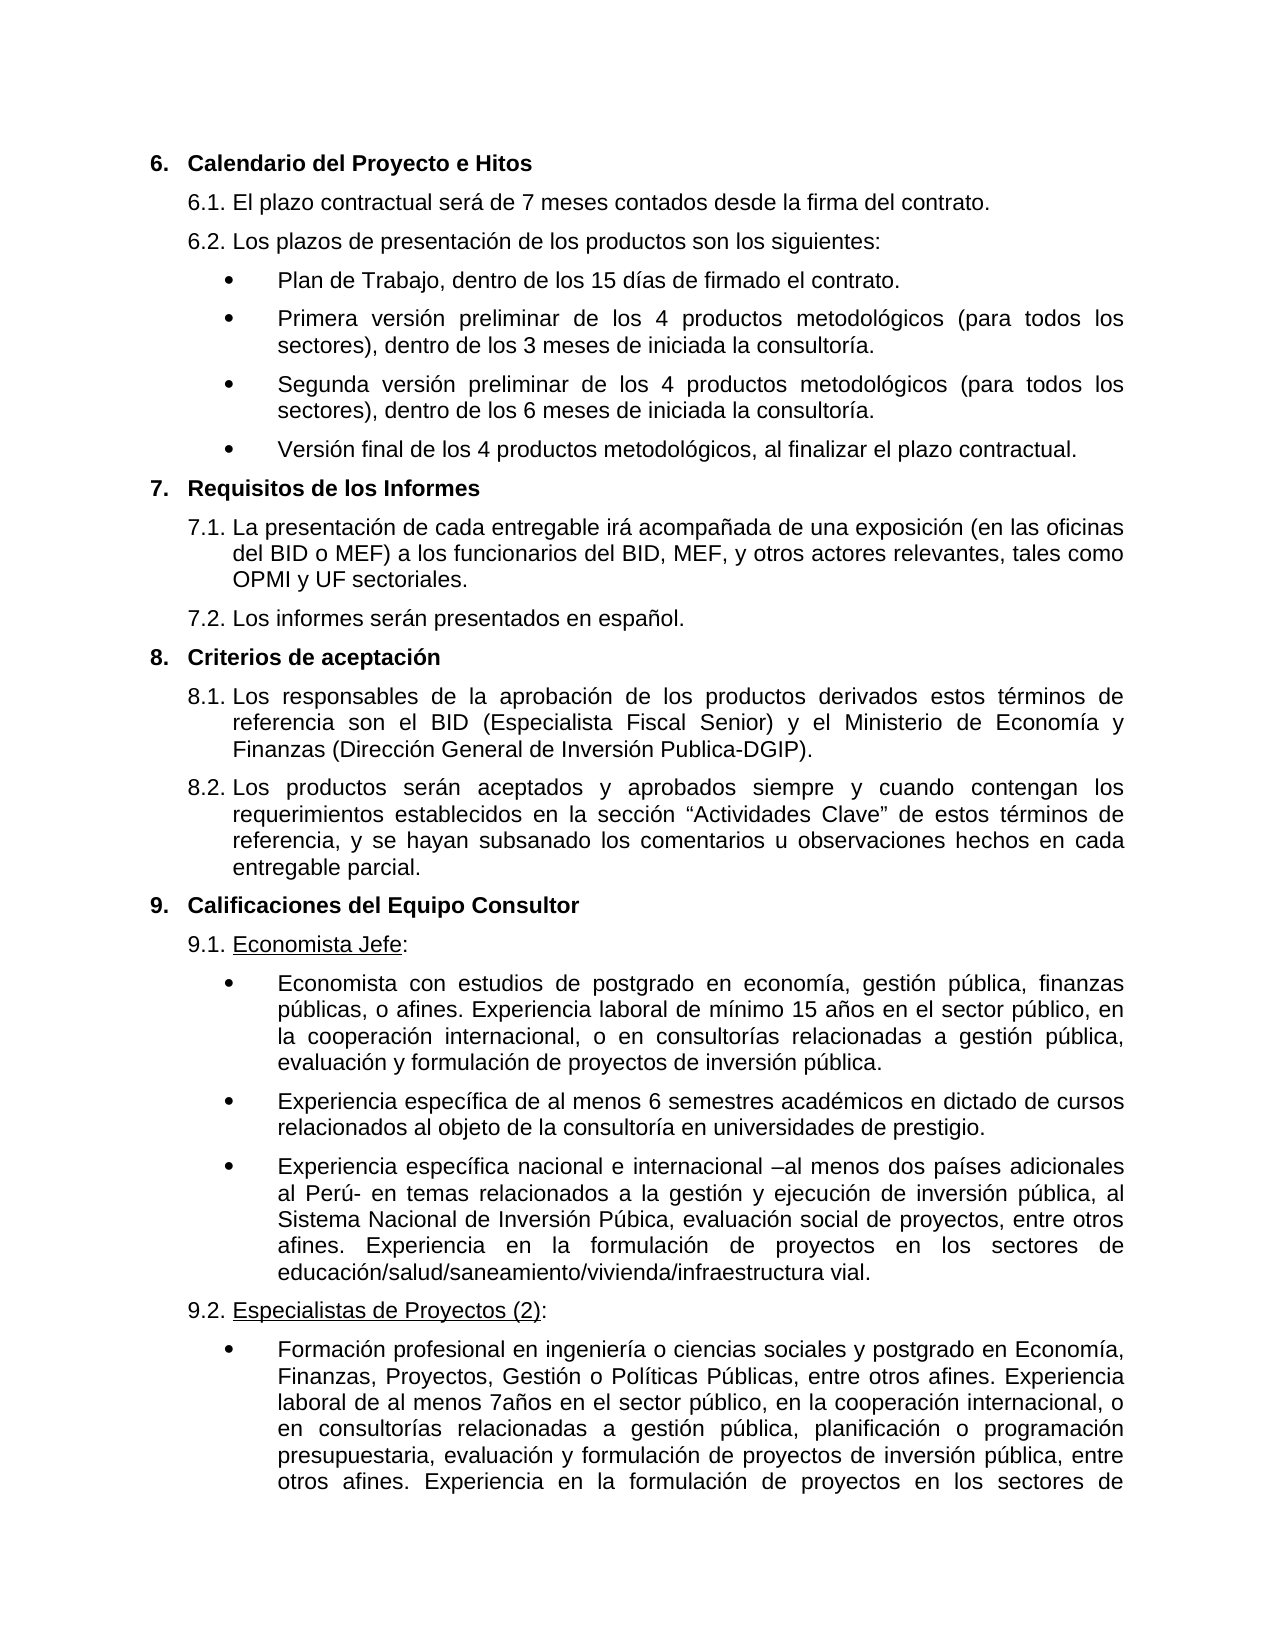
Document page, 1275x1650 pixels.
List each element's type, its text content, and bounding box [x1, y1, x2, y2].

list Especialistas de Proyectos (2): [187, 1297, 1125, 1324]
list La presentación de cada entregable irá acompañada de una exposición (en las oficinas del BID o MEF) a los funcionarios del BID, MEF, y otros actores relevantes, tales como OPMI y UF sectoriales. [187, 513, 1125, 593]
list Plan de Trabajo, dentro de los 15 días de firmado el contrato. [225, 267, 1125, 293]
list Los informes serán presentados en español. [187, 605, 1125, 631]
list Requisitos de los Informes [150, 475, 1125, 501]
list Economista con estudios de postgrado en economía, gestión pública, finanzas públicas, o afines. Experiencia laboral de mínimo 15 años en el sector público, en la cooperación internacional, o en consultorías relacionadas a gestión pública, evaluación y formulación de proyectos de inversión pública. [225, 970, 1125, 1075]
list Primera versión preliminar de los 4 productos metodológicos (para todos los sectores), dentro de los 3 meses de iniciada la consultoría. [225, 305, 1125, 358]
list Versión final de los 4 productos metodológicos, al finalizar el plazo contractual. [225, 436, 1125, 462]
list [225, 1336, 1125, 1494]
list Los plazos de presentación de los productos son los siguientes: [187, 228, 1125, 254]
list Criterios de aceptación [150, 644, 1125, 670]
list Los responsables de la aprobación de los productos derivados estos términos de referencia son el BID (Especialista Fiscal Senior) y el Ministerio de Economía y Finanzas (Dirección General de Inversión Publica-DGIP). [187, 683, 1125, 762]
list Calendario del Proyecto e Hitos [150, 150, 1125, 176]
list Economista Jefe: [187, 931, 1125, 957]
list Los productos serán aceptados y aprobados siempre y cuando contengan los requerimientos establecidos en la sección “Actividades Clave” de estos términos de referencia, y se hayan subsanado los comentarios u observaciones hechos en cada entregable parcial. [187, 774, 1125, 880]
list Calificaciones del Equipo Consultor [150, 892, 1125, 919]
list Segunda versión preliminar de los 4 productos metodológicos (para todos los sectores), dentro de los 6 meses de iniciada la consultoría. [225, 371, 1125, 423]
list Experiencia específica nacional e internacional –al menos dos países adicionales al Perú- en temas relacionados a la gestión y ejecución de inversión pública, al Sistema Nacional de Inversión Púbica, evaluación social de proyectos, entre otros afines. Experiencia en la formulación de proyectos en los sectores de educación/salud/saneamiento/vivienda/infraestructura vial. [225, 1153, 1125, 1285]
list El plazo contractual será de 7 meses contados desde la firma del contrato. [187, 189, 1125, 215]
list Experiencia específica de al menos 6 semestres académicos en dictado de cursos relacionados al objeto de la consultoría en universidades de prestigio. [225, 1088, 1125, 1141]
